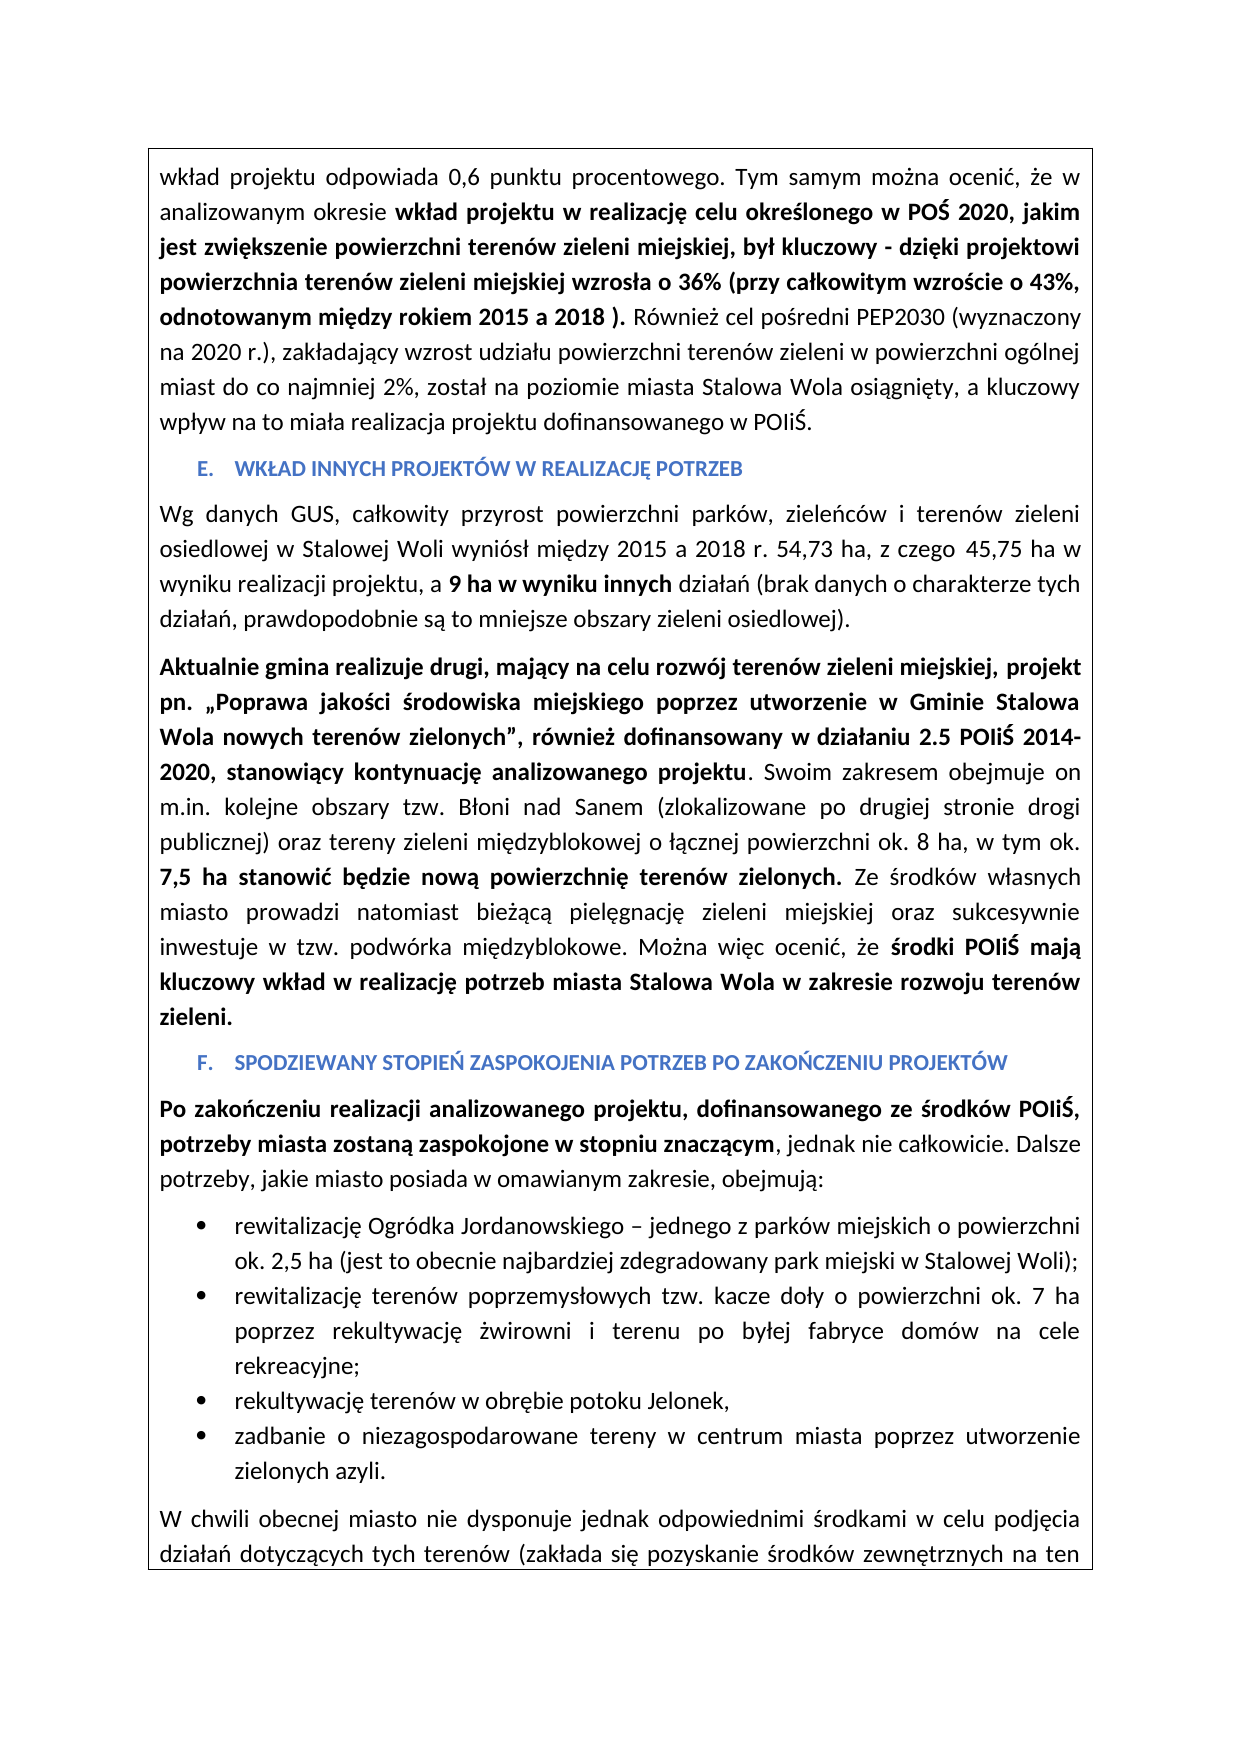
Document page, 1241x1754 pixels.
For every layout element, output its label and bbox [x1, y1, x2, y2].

table_cell [149, 149, 1092, 1568]
